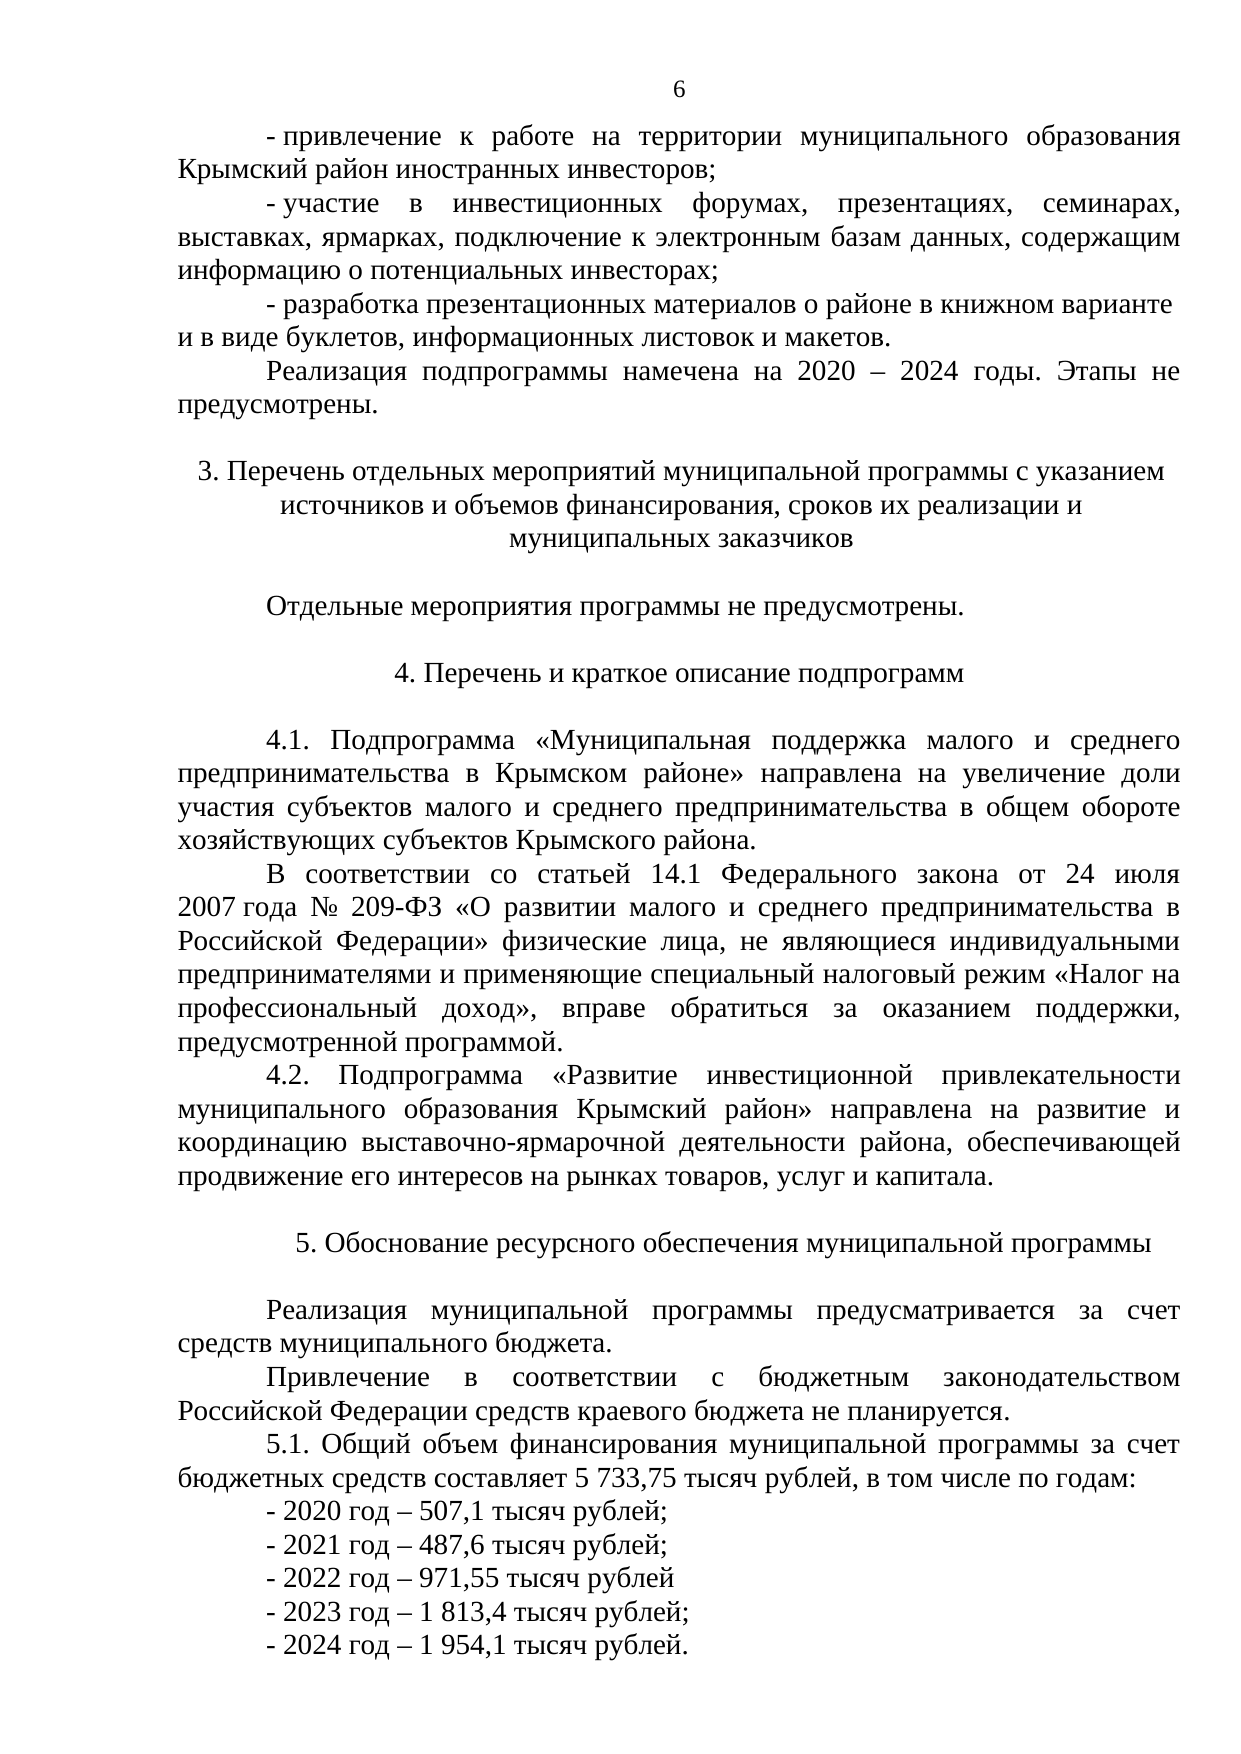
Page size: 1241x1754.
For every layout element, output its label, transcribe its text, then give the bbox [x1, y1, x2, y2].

text - 2024 год – 1 954,1 тысяч рублей. [177, 1627, 1181, 1661]
text В соответствии со статьей 14.1 Федерального закона от 24 июля 2007 года № 209-ФЗ «О развитии малого и среднего предпринимательства в Российской Федерации» физические лица, не являющиеся индивидуальными предпринимателями и применяющие специальный налоговый режим «Налог на профессиональный доход», вправе обратиться за оказанием поддержки, предусмотренной программой. [177, 856, 1181, 1057]
text Привлечение в соответствии с бюджетным законодательством Российской Федерации средств краевого бюджета не планируется. [177, 1359, 1181, 1426]
text 5.1. Общий объем финансирования муниципальной программы за счет бюджетных средств составляет 5 733,75 тысяч рублей, в том числе по годам: [177, 1426, 1181, 1493]
text - 2022 год – 971,55 тысяч рублей [177, 1560, 1181, 1594]
text 5. Обоснование ресурсного обеспечения муниципальной программы [177, 1225, 1181, 1258]
text - 2023 год – 1 813,4 тысяч рублей; [177, 1594, 1181, 1627]
text 4.1. Подпрограмма «Муниципальная поддержка малого и среднего предпринимательства в Крымском районе» направлена на увеличение доли участия субъектов малого и среднего предпринимательства в общем обороте хозяйствующих субъектов Крымского района. [177, 722, 1181, 856]
text - 2021 год – 487,6 тысяч рублей; [177, 1527, 1181, 1560]
text Отдельные мероприятия программы не предусмотрены. [177, 588, 1181, 621]
text - разработка презентационных материалов о районе в книжном варианте и в виде буклетов, информационных листовок и макетов. [177, 286, 1181, 353]
text - участие в инвестиционных форумах, презентациях, семинарах, выставках, ярмарках, подключение к электронным базам данных, содержащим информацию о потенциальных инвесторах; [177, 185, 1181, 286]
text 4.2. Подпрограмма «Развитие инвестиционной привлекательности муниципального образования Крымский район» направлена на развитие и координацию выставочно-ярмарочной деятельности района, обеспечивающей продвижение его интересов на рынках товаров, услуг и капитала. [177, 1057, 1181, 1191]
text - привлечение к работе на территории муниципального образования Крымский район иностранных инвесторов; [177, 118, 1181, 185]
text - 2020 год – 507,1 тысяч рублей; [177, 1493, 1181, 1527]
text Реализация подпрограммы намечена на 2020 – 2024 годы. Этапы не предусмотрены. [177, 353, 1181, 420]
text 3. Перечень отдельных мероприятий муниципальной программы с указанием источников и объемов финансирования, сроков их реализации и муниципальных заказчиков [177, 453, 1185, 554]
text Реализация муниципальной программы предусматривается за счет средств муниципального бюджета. [177, 1292, 1181, 1359]
text 4. Перечень и краткое описание подпрограмм [177, 655, 1181, 688]
